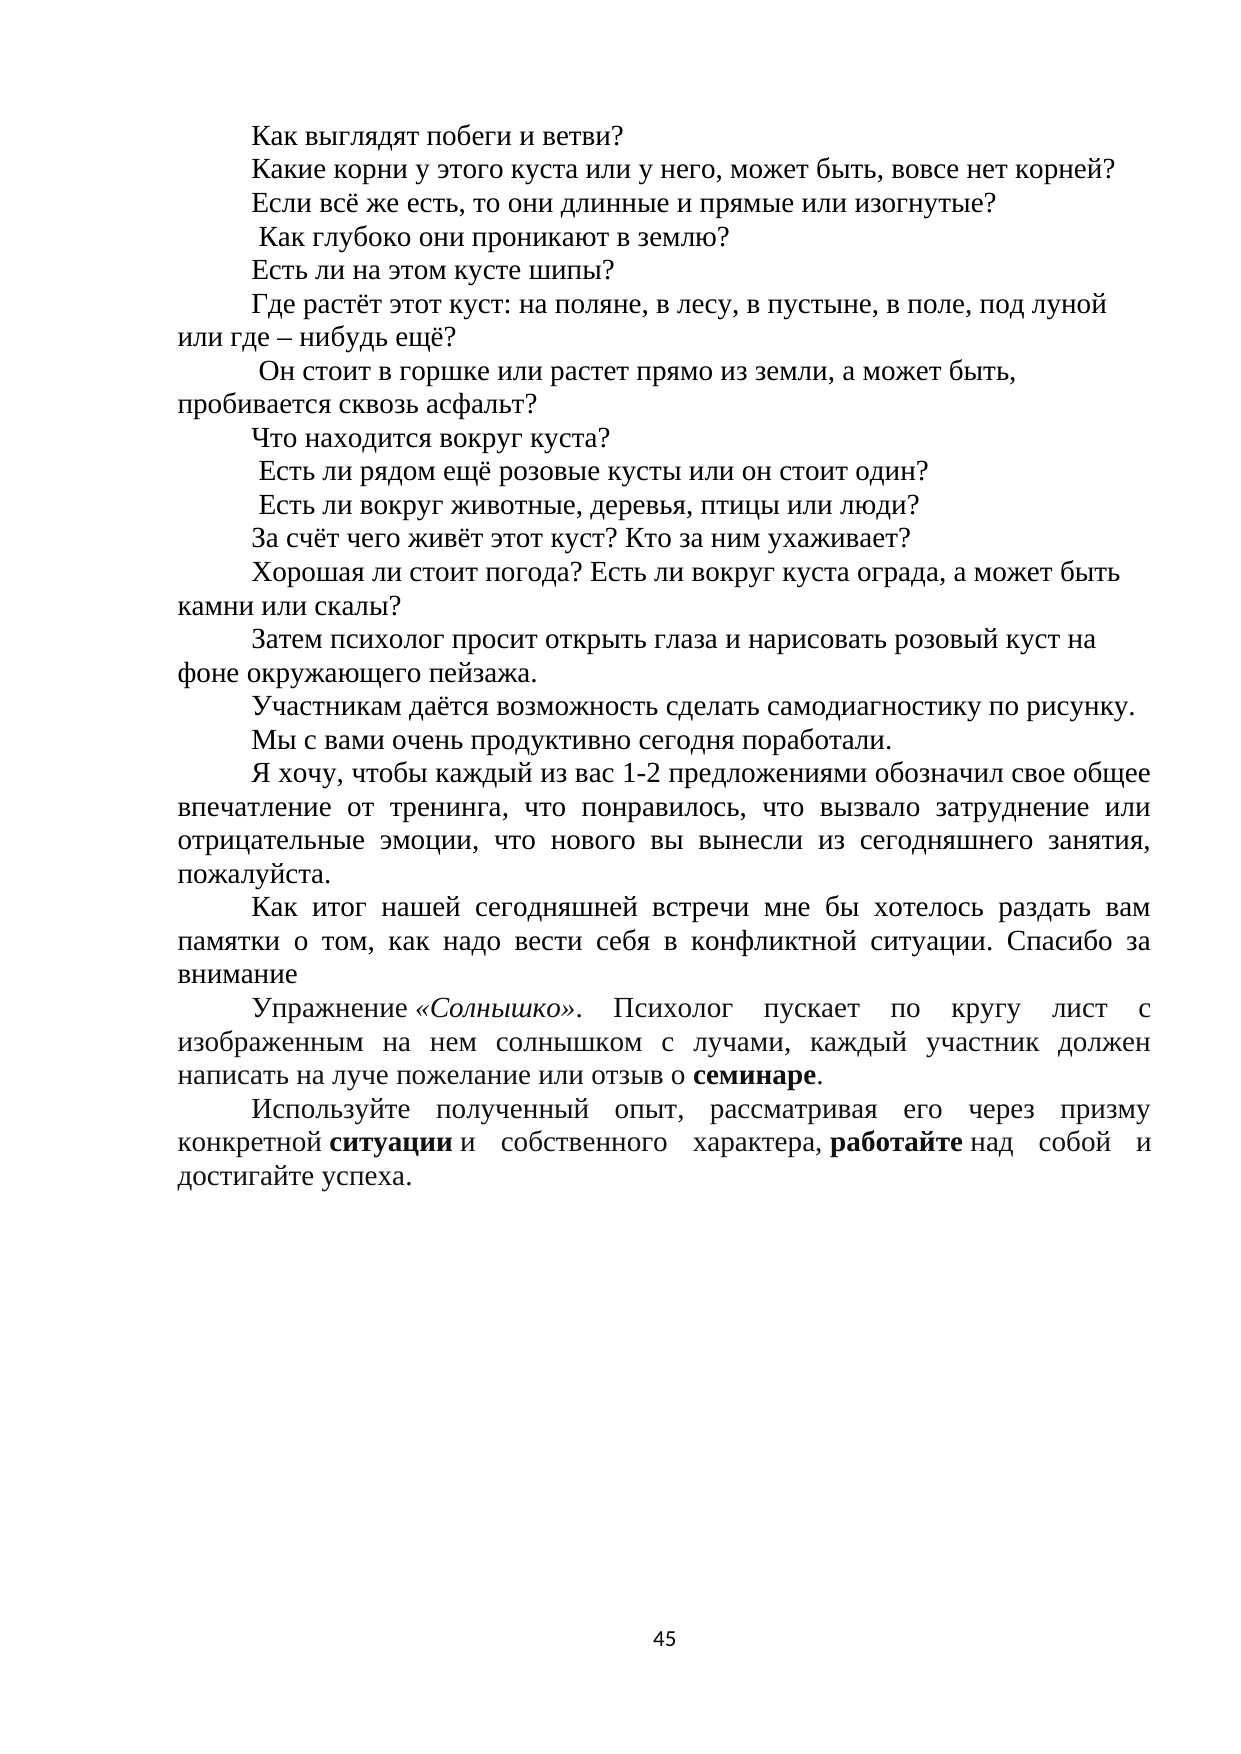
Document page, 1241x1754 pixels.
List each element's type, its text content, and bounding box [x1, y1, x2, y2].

text Упражнение «Солнышко». Психолог пускает по кругу лист с изображенным на нем солнышком с лучами, каждый участник должен написать на луче пожелание или отзыв о семинаре. [177, 990, 1152, 1091]
text Он стоит в горшке или растет прямо из земли, а может быть, пробивается сквозь асфальт? [177, 353, 1152, 420]
text Как выглядят побеги и ветви? [177, 118, 1152, 152]
text За счёт чего живёт этот куст? Кто за ним ухаживает? [177, 521, 1152, 554]
text Есть ли рядом ещё розовые кусты или он стоит один? [177, 453, 1152, 487]
text Где растёт этот куст: на поляне, в лесу, в пустыне, в поле, под луной или где – нибудь ещё? [177, 286, 1152, 353]
text Затем психолог просит открыть глаза и нарисовать розовый куст на фоне окружающего пейзажа. [177, 621, 1152, 688]
text Какие корни у этого куста или у него, может быть, вовсе нет корней? [177, 152, 1152, 185]
text Используйте полученный опыт, рассматривая его через призму конкретной ситуации и собственного характера, работайте над собой и достигайте успеха. [177, 1091, 1152, 1191]
text Мы с вами очень продуктивно сегодня поработали. [177, 722, 1152, 755]
text Я хочу, чтобы каждый из вас 1-2 предложениями обозначил свое общее впечатление от тренинга, что понравилось, что вызвало затруднение или отрицательные эмоции, что нового вы вынесли из сегодняшнего занятия, пожалуйста. [177, 755, 1152, 889]
text Что находится вокруг куста? [177, 420, 1152, 453]
text Хорошая ли стоит погода? Есть ли вокруг куста ограда, а может быть камни или скалы? [177, 554, 1152, 621]
text Есть ли вокруг животные, деревья, птицы или люди? [177, 487, 1152, 521]
text Есть ли на этом кусте шипы? [177, 252, 1152, 286]
text Как итог нашей сегодняшней встречи мне бы хотелось раздать вам памятки о том, как надо вести себя в конфликтной ситуации. Спасибо за внимание [177, 889, 1152, 990]
text Как глубоко они проникают в землю? [177, 219, 1152, 252]
text Участникам даётся возможность сделать самодиагностику по рисунку. [177, 688, 1152, 722]
text Если всё же есть, то они длинные и прямые или изогнутые? [177, 185, 1152, 219]
